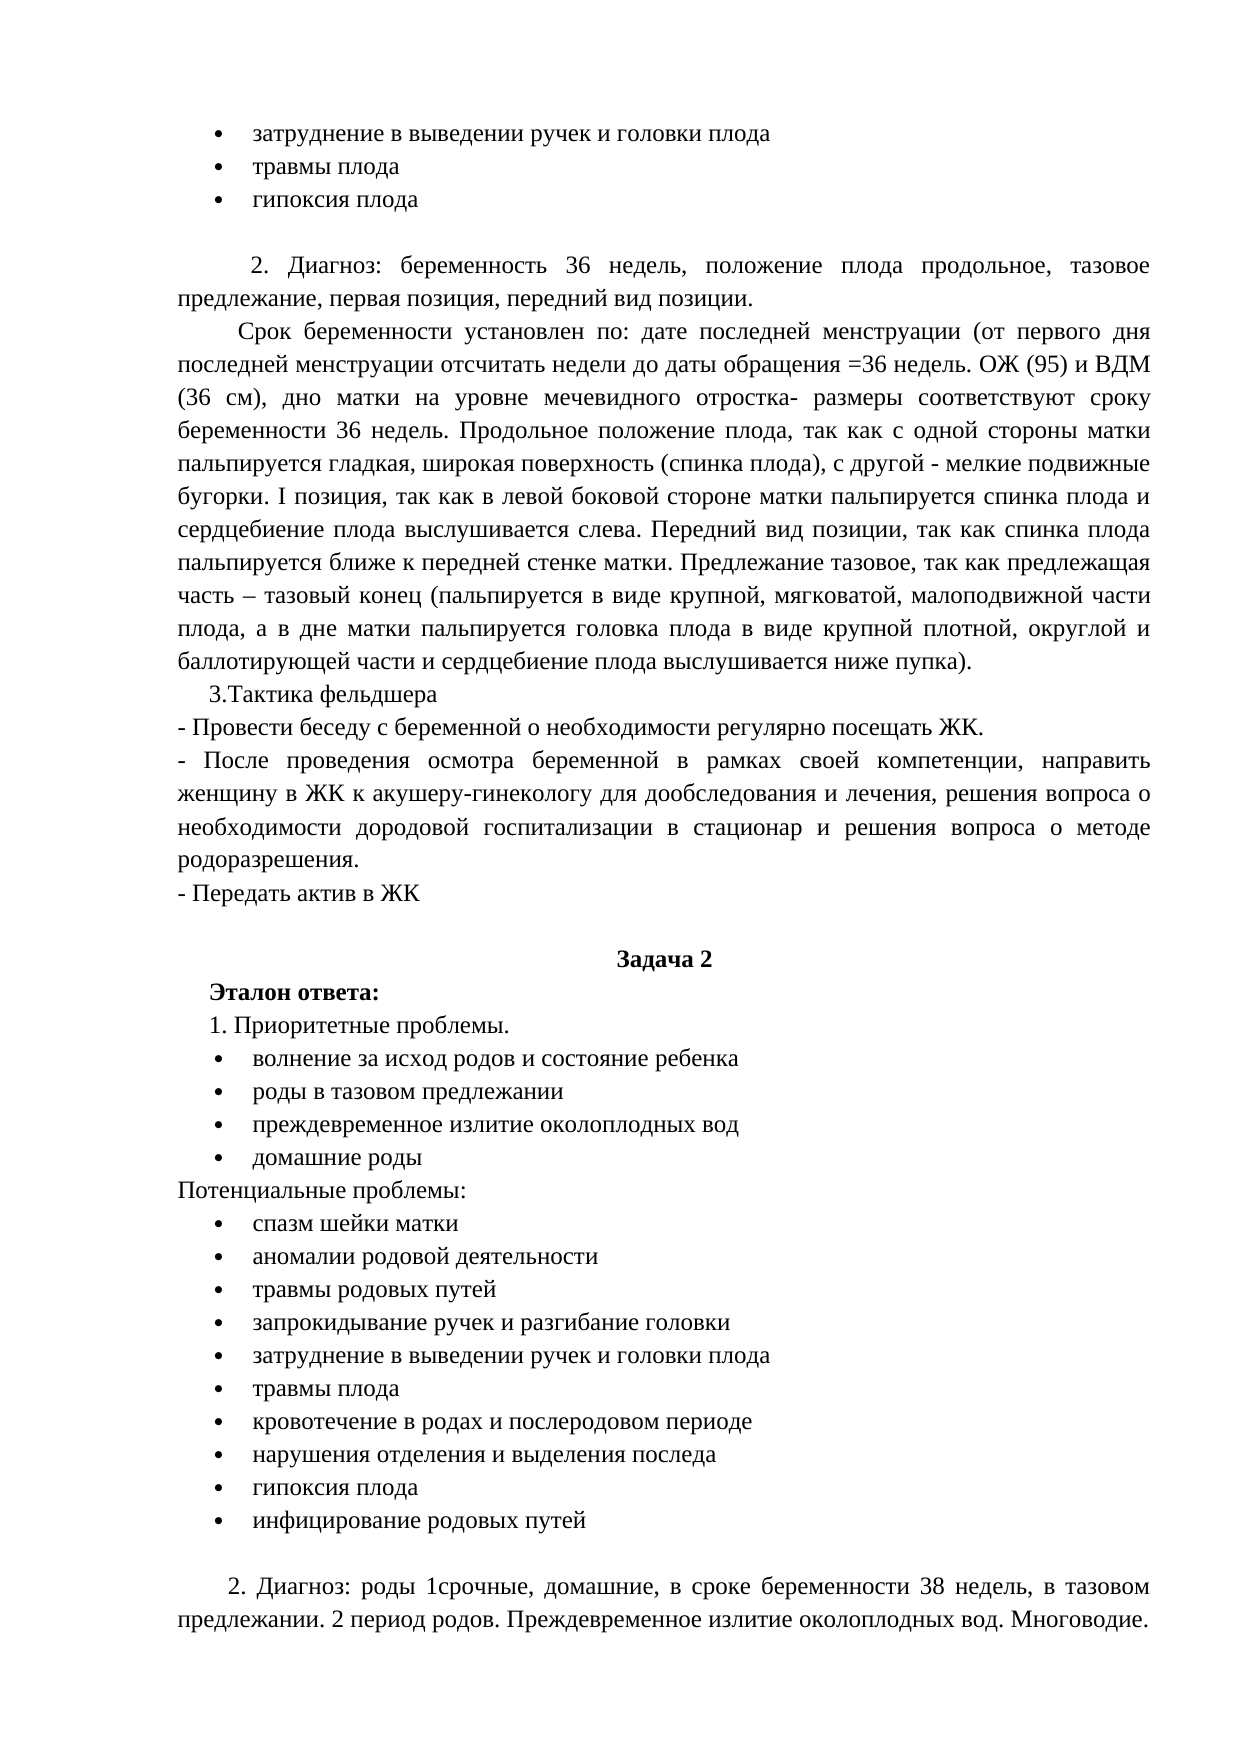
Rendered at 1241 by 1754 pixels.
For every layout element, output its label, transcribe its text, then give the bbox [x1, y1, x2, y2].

list волнение за исход родов и состояние ребенка [215, 1043, 1152, 1071]
list аномалии родовой деятельности [215, 1241, 1152, 1269]
list травмы родовых путей [215, 1274, 1152, 1303]
list кровотечение в родах и послеродовом периоде [215, 1406, 1152, 1435]
list домашние роды [215, 1142, 1152, 1171]
text - Передать актив в ЖК [177, 878, 1152, 906]
text 2. Диагноз: роды 1срочные, домашние, в сроке беременности 38 недель, в тазовом предлежании. 2 период родов. Преждевременное излитие околоплодных вод. Многоводие. [177, 1571, 1152, 1633]
list затруднение в выведении ручек и головки плода [215, 1340, 1152, 1369]
list запрокидывание ручек и разгибание головки [215, 1307, 1152, 1336]
list травмы плода [215, 151, 1152, 180]
text 2. Диагноз: беременность 36 недель, положение плода продольное, тазовое предлежание, первая позиция, передний вид позиции. [177, 250, 1152, 312]
text Потенциальные проблемы: [177, 1175, 1152, 1203]
list спазм шейки матки [215, 1208, 1152, 1237]
text 1. Приоритетные проблемы. [177, 1010, 1152, 1038]
list гипоксия плода [215, 1472, 1152, 1501]
list роды в тазовом предлежании [215, 1076, 1152, 1104]
list травмы плода [215, 1373, 1152, 1402]
list нарушения отделения и выделения последа [215, 1439, 1152, 1468]
text Срок беременности установлен по: дате последней менструации (от первого дня последней менструации отсчитать недели до даты обращения =36 недель. ОЖ (95) и ВДМ (36 см), дно матки на уровне мечевидного отростка- размеры соответствуют сроку беременности 36 недель. Продольное положение плода, так как с одной стороны матки пальпируется гладкая, широкая поверхность (спинка плода), с другой - мелкие подвижные бугорки. I позиция, так как в левой боковой стороне матки пальпируется спинка плода и сердцебиение плода выслушивается слева. Передний вид позиции, так как спинка плода пальпируется ближе к передней стенке матки. Предлежание тазовое, так как предлежащая часть – тазовый конец (пальпируется в виде крупной, мягковатой, малоподвижной части плода, а в дне матки пальпируется головка плода в виде крупной плотной, округлой и баллотирующей части и сердцебиение плода выслушивается ниже пупка). [177, 316, 1152, 675]
list гипоксия плода [215, 184, 1152, 213]
text - Провести беседу с беременной о необходимости регулярно посещать ЖК. [177, 712, 1152, 741]
text Задача 2 [177, 944, 1152, 972]
list затруднение в выведении ручек и головки плода [215, 118, 1152, 147]
subtitle Эталон ответа: [177, 977, 1152, 1005]
list инфицирование родовых путей [215, 1505, 1152, 1534]
text 3.Тактика фельдшера [177, 679, 1152, 708]
text - После проведения осмотра беременной в рамках своей компетенции, направить женщину в ЖК к акушеру-гинекологу для дообследования и лечения, решения вопроса о необходимости дородовой госпитализации в стационар и решения вопроса о методе родоразрешения. [177, 746, 1152, 873]
list преждевременное излитие околоплодных вод [215, 1109, 1152, 1137]
